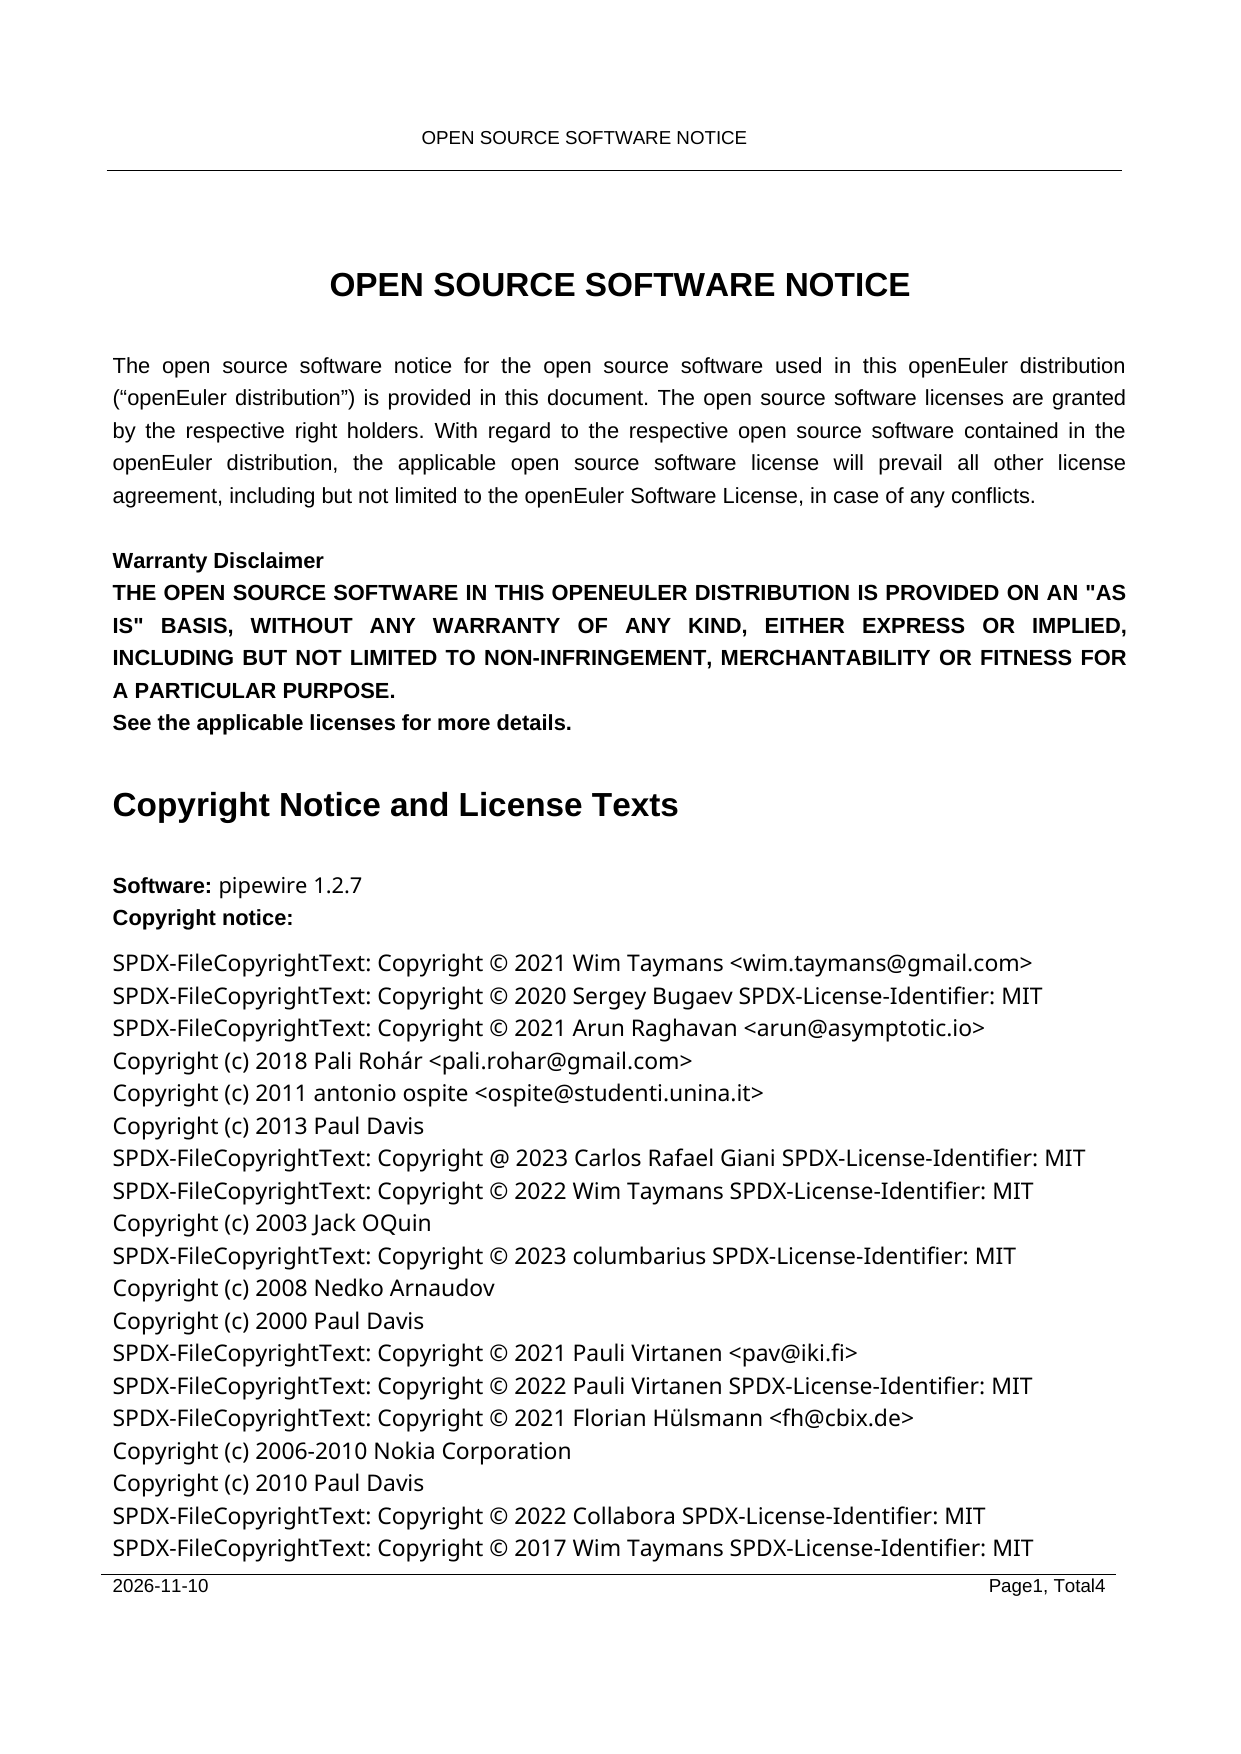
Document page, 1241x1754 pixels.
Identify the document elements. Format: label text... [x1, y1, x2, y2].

text Copyright Notice and License Texts [112, 771, 1128, 836]
title Software: pipewire 1.2.7 [112, 869, 1128, 901]
text Warranty Disclaimer [112, 544, 1128, 576]
text THE OPEN SOURCE SOFTWARE IN THIS OPENEULER DISTRIBUTION IS PROVIDED ON AN "AS IS" BASIS, WITHOUT ANY WARRANTY OF ANY KIND, EITHER EXPRESS OR IMPLIED, INCLUDING BUT NOT LIMITED TO NON-INFRINGEMENT, MERCHANTABILITY OR FITNESS FOR A PARTICULAR PURPOSE. See the applicable licenses for more details. [112, 576, 1128, 739]
text OPEN SOURCE SOFTWARE NOTICE [112, 251, 1128, 316]
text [112, 947, 1128, 1564]
text The open source software notice for the open source software used in this openEuler distribution (“openEuler distribution”) is provided in this document. The open source software licenses are granted by the respective right holders. With regard to the respective open source software contained in the openEuler distribution, the applicable open source software license will prevail all other license agreement, including but not limited to the openEuler Software License, in case of any conflicts. [112, 349, 1128, 511]
text Copyright notice: [112, 901, 1128, 934]
